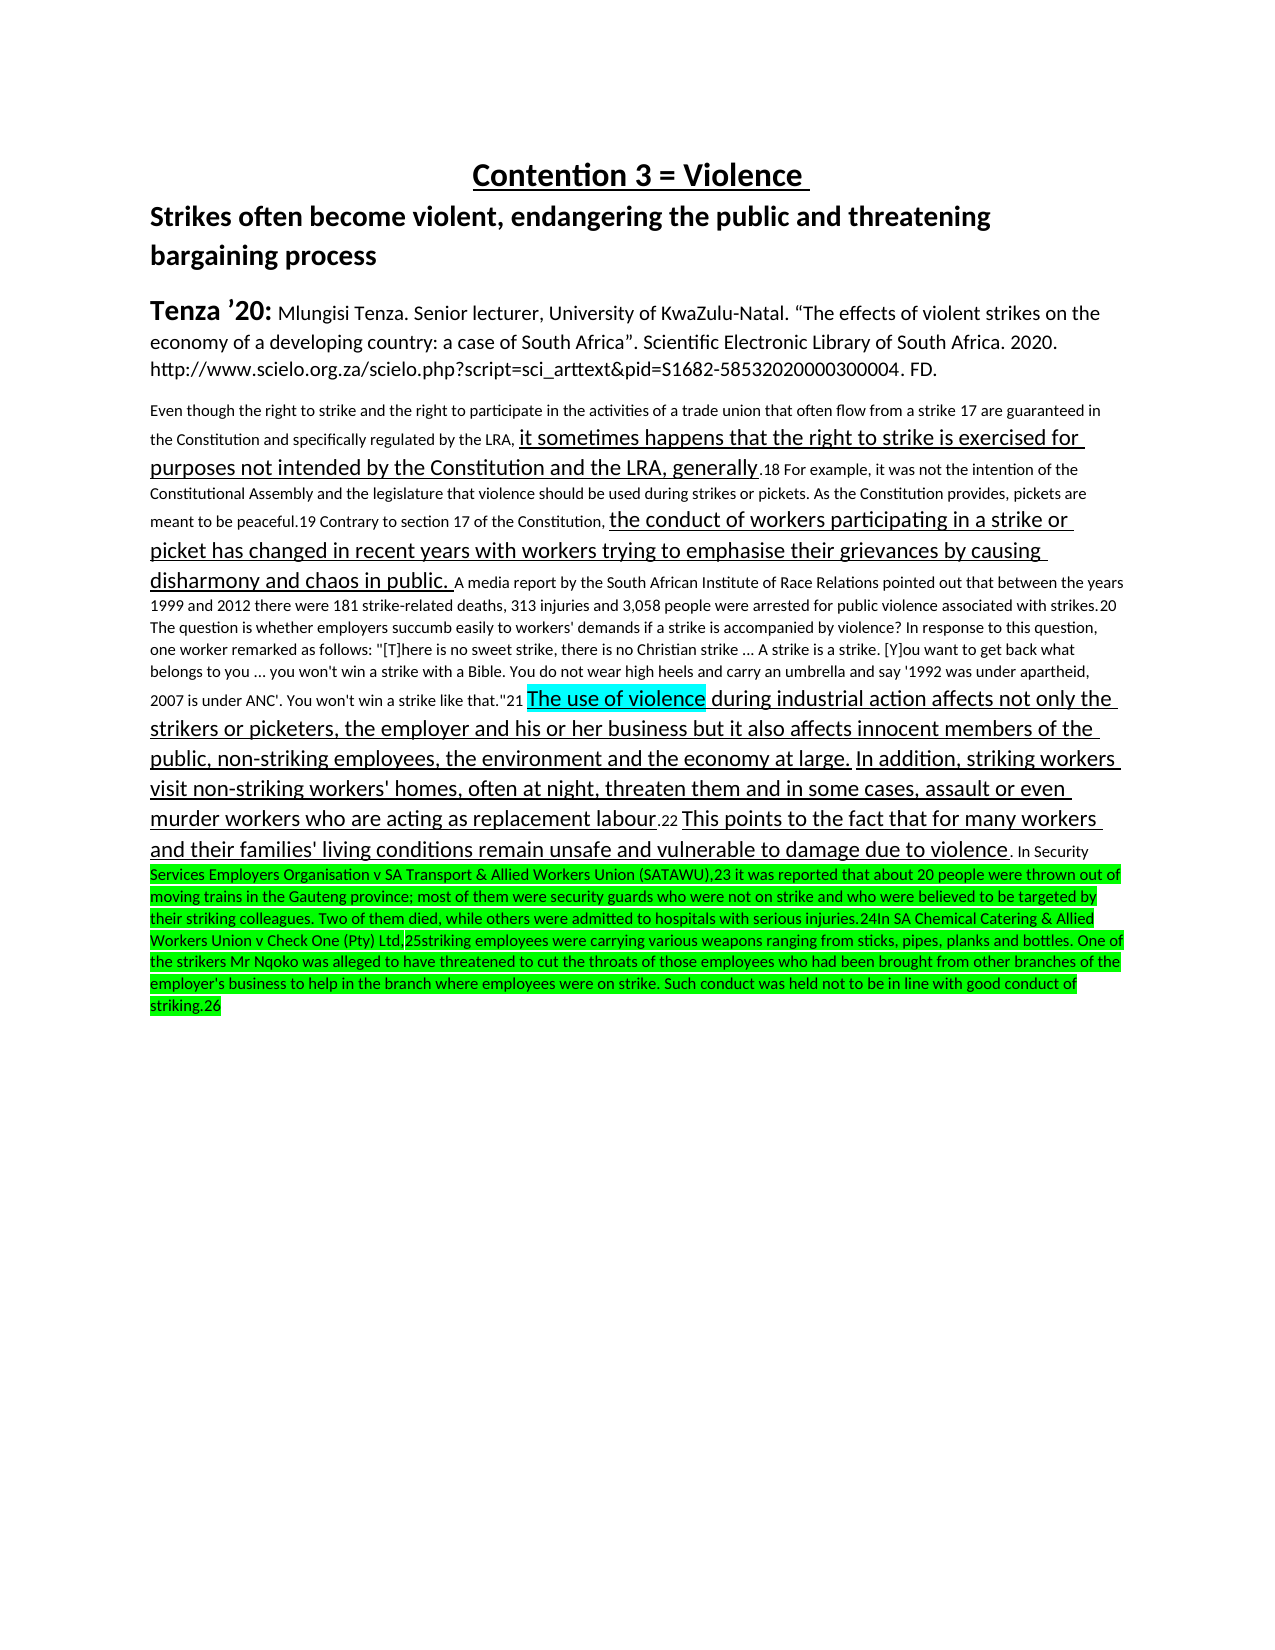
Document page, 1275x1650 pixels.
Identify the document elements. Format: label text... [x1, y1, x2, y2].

text Strikes often become violent, endangering the public and threatening bargaining process [150, 198, 1125, 272]
text Tenza ’20: Mlungisi Tenza. Senior lecturer, University of KwaZulu-Natal. “The effects of violent strikes on the economy of a developing country: a case of South Africa”. Scientific Electronic Library of South Africa. 2020. http://www.scielo.org.za/scielo.php?script=sci_arttext&pid=S1682-58532020000300004. FD. [150, 292, 1125, 382]
text Even though the right to strike and the right to participate in the activities of a trade union that often flow from a strike 17 are guaranteed in the Constitution and specifically regulated by the LRA, it sometimes happens that the right to strike is exercised for purposes not intended by the Constitution and the LRA, generally.18 For example, it was not the intention of the Constitutional Assembly and the legislature that violence should be used during strikes or pickets. As the Constitution provides, pickets are meant to be peaceful.19 Contrary to section 17 of the Constitution, the conduct of workers participating in a strike or picket has changed in recent years with workers trying to emphasise their grievances by causing disharmony and chaos in public. A media report by the South African Institute of Race Relations pointed out that between the years 1999 and 2012 there were 181 strike-related deaths, 313 injuries and 3,058 people were arrested for public violence associated with strikes.20 The question is whether employers succumb easily to workers' demands if a strike is accompanied by violence? In response to this question, one worker remarked as follows: "[T]here is no sweet strike, there is no Christian strike ... A strike is a strike. [Y]ou want to get back what belongs to you ... you won't win a strike with a Bible. You do not wear high heels and carry an umbrella and say '1992 was under apartheid, 2007 is under ANC'. You won't win a strike like that."21 The use of violence during industrial action affects not only the strikers or picketers, the employer and his or her business but it also affects innocent members of the public, non-striking employees, the environment and the economy at large. In addition, striking workers visit non-striking workers' homes, often at night, threaten them and in some cases, assault or even murder workers who are acting as replacement labour.22 This points to the fact that for many workers and their families' living conditions remain unsafe and vulnerable to damage due to violence. In Security Services Employers Organisation v SA Transport & Allied Workers Union (SATAWU),23 it was reported that about 20 people were thrown out of moving trains in the Gauteng province; most of them were security guards who were not on strike and who were believed to be targeted by their striking colleagues. Two of them died, while others were admitted to hospitals with serious injuries.24In SA Chemical Catering & Allied Workers Union v Check One (Pty) Ltd,25striking employees were carrying various weapons ranging from sticks, pipes, planks and bottles. One of the strikers Mr Nqoko was alleged to have threatened to cut the throats of those employees who had been brought from other branches of the employer's business to help in the branch where employees were on strike. Such conduct was held not to be in line with good conduct of striking.26 [150, 401, 1125, 1016]
subtitle Contention 3 = Violence [150, 154, 1125, 195]
